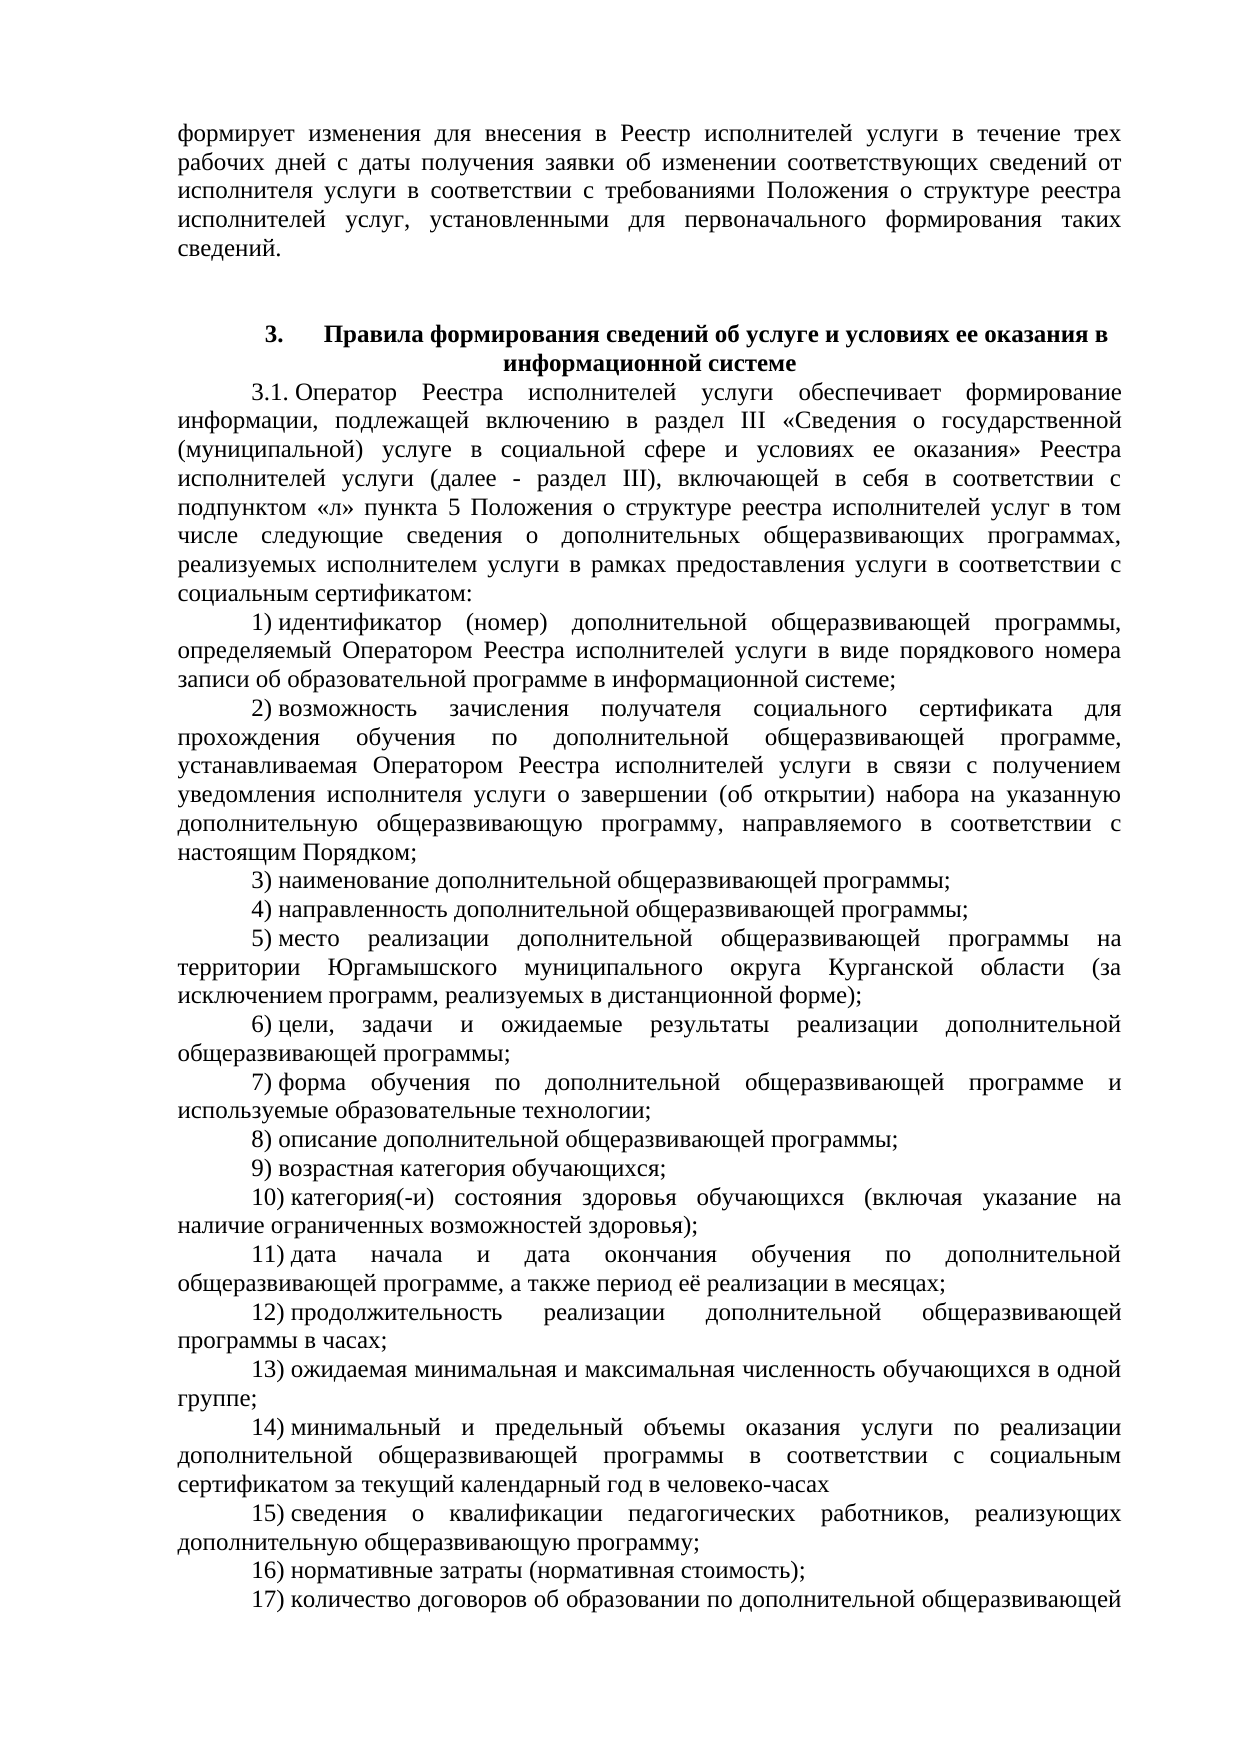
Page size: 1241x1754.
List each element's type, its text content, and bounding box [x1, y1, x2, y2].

list сведения о квалификации педагогических работников, реализующих дополнительную общеразвивающую программу; [177, 1498, 1122, 1556]
list дата начала и дата окончания обучения по дополнительной общеразвивающей программе, а также период её реализации в месяцах; [177, 1239, 1122, 1297]
list категория(-и) состояния здоровья обучающихся (включая указание на наличие ограниченных возможностей здоровья); [177, 1182, 1122, 1239]
list идентификатор (номер) дополнительной общеразвивающей программы, определяемый Оператором Реестра исполнителей услуги в виде порядкового номера записи об образовательной программе в информационной системе; [177, 607, 1122, 693]
list место реализации дополнительной общеразвивающей программы на территории Юргамышского муниципального округа Курганской области (за исключением программ, реализуемых в дистанционной форме); [177, 923, 1122, 1009]
list нормативные затраты (нормативная стоимость); [177, 1556, 1122, 1584]
list форма обучения по дополнительной общеразвивающей программе и используемые образовательные технологии; [177, 1067, 1122, 1124]
list продолжительность реализации дополнительной общеразвивающей программы в часах; [177, 1297, 1122, 1354]
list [177, 118, 1122, 262]
list Правила формирования сведений об услуге и условиях ее оказания в информационной системе [177, 319, 1122, 377]
list направленность дополнительной общеразвивающей программы; [177, 894, 1122, 923]
list цели, задачи и ожидаемые результаты реализации дополнительной общеразвивающей программы; [177, 1009, 1122, 1067]
list наименование дополнительной общеразвивающей программы; [177, 866, 1122, 894]
list ожидаемая минимальная и максимальная численность обучающихся в одной группе; [177, 1354, 1122, 1412]
list возрастная категория обучающихся; [177, 1153, 1122, 1182]
list минимальный и предельный объемы оказания услуги по реализации дополнительной общеразвивающей программы в соответствии с социальным сертификатом за текущий календарный год в человеко-часах [177, 1412, 1122, 1498]
list Оператор Реестра исполнителей услуги обеспечивает формирование информации, подлежащей включению в раздел III «Сведения о государственной (муниципальной) услуге в социальной сфере и условиях ее оказания» Реестра исполнителей услуги (далее - раздел III), включающей в себя в соответствии с подпунктом «л» пункта 5 Положения о структуре реестра исполнителей услуг в том числе следующие сведения о дополнительных общеразвивающих программах, реализуемых исполнителем услуги в рамках предоставления услуги в соответствии с социальным сертификатом: [177, 377, 1122, 607]
list возможность зачисления получателя социального сертификата для прохождения обучения по дополнительной общеразвивающей программе, устанавливаемая Оператором Реестра исполнителей услуги в связи с получением уведомления исполнителя услуги о завершении (об открытии) набора на указанную дополнительную общеразвивающую программу, направляемого в соответствии с настоящим Порядком; [177, 693, 1122, 866]
list описание дополнительной общеразвивающей программы; [177, 1124, 1122, 1153]
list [177, 1584, 1122, 1613]
